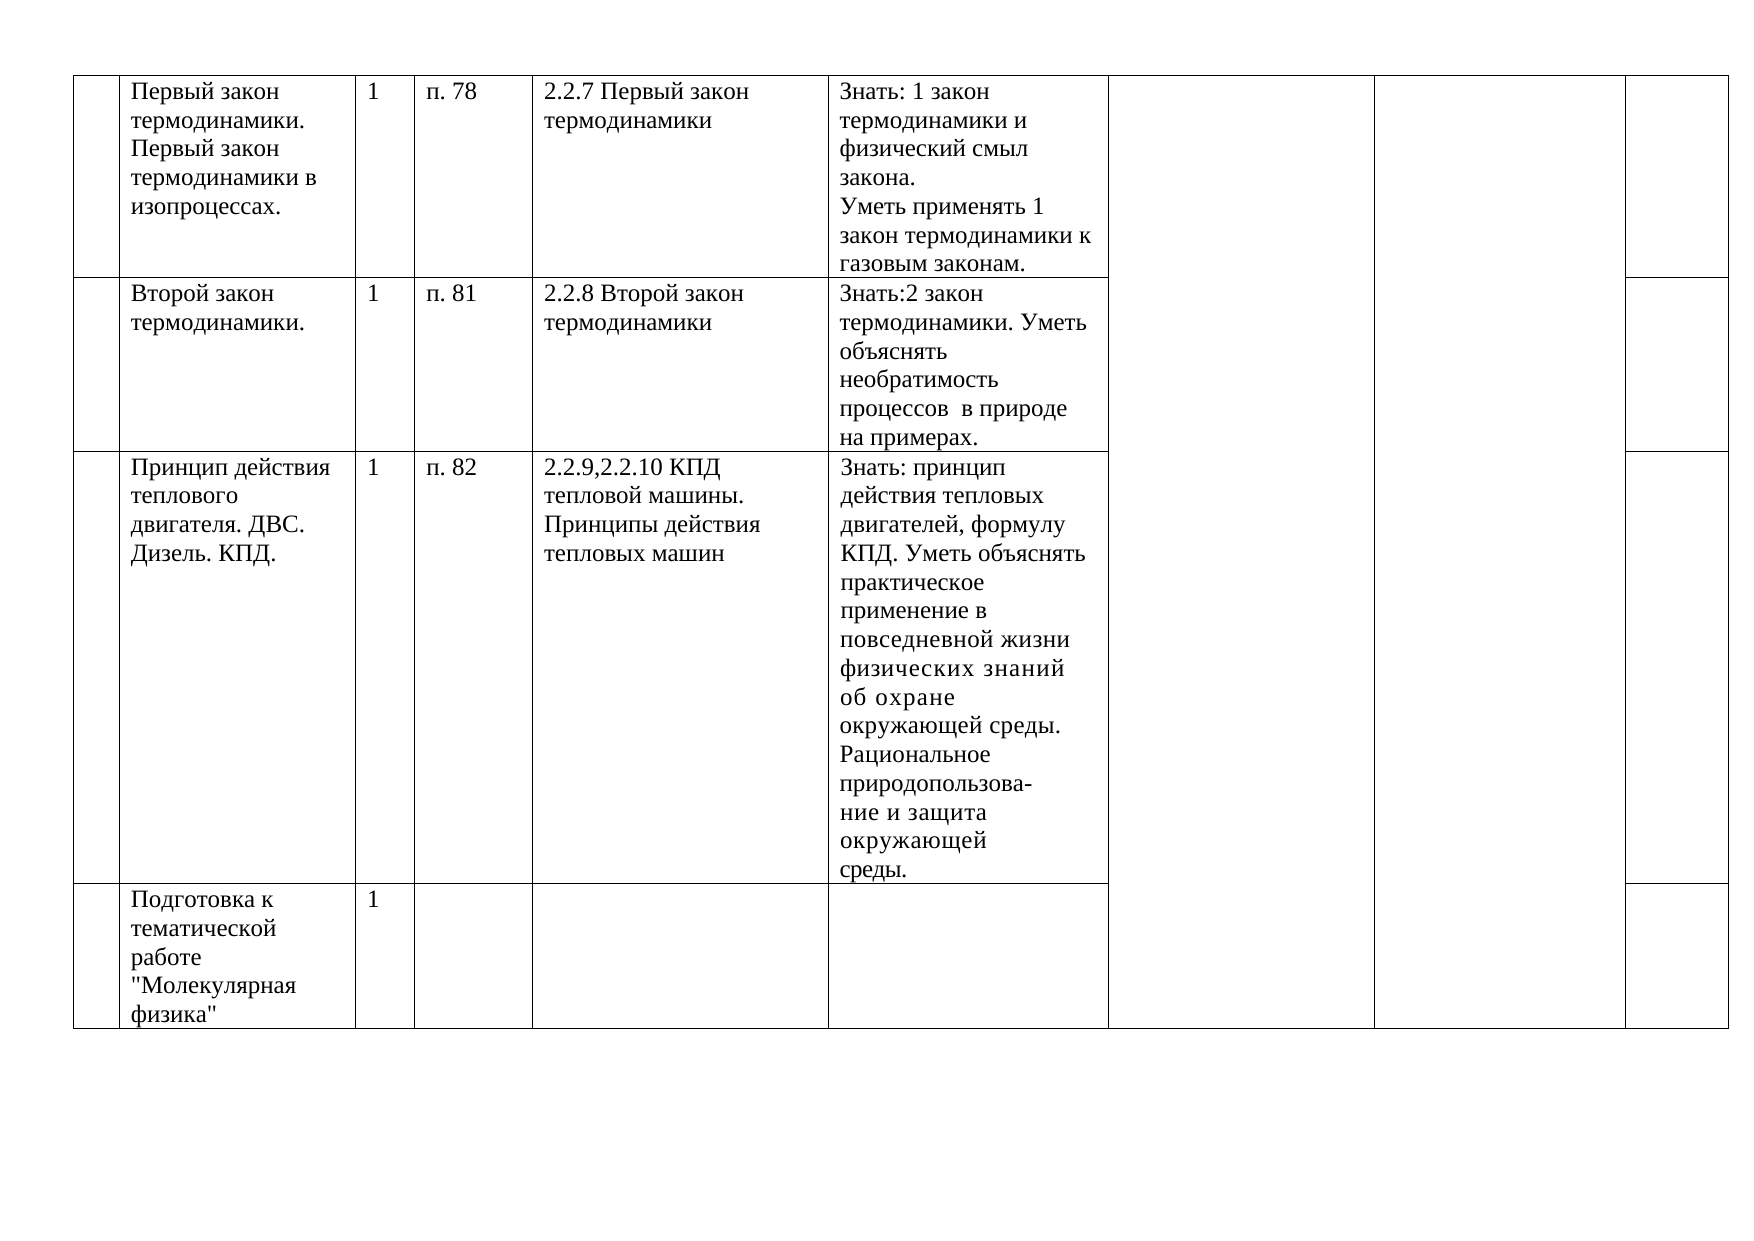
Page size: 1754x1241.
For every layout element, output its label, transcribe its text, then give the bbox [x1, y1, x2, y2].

table_cell [1626, 884, 1728, 1028]
table_cell 2.2.7 Первый закон термодинамики [533, 76, 828, 277]
table_cell [1626, 452, 1728, 883]
table_cell 1 [356, 884, 414, 1028]
table_cell Знать: принцип действия тепловых двигателей, формулу КПД. Уметь объяснять практическое применение в повседневной жизни физических знаний об охране окружающей среды. Рациональное природопользова- ние и защита окружающей среды. [829, 452, 1108, 883]
table_cell [1626, 278, 1728, 451]
table_cell Первый закон термодинамики. Первый закон термодинамики в изопроцессах. [120, 76, 355, 277]
table_cell [74, 452, 119, 883]
table_cell п. 82 [415, 452, 532, 883]
table_cell Второй закон термодинамики. [120, 278, 355, 451]
table_cell 2.2.8 Второй закон термодинамики [533, 278, 828, 451]
table_cell 1 [356, 76, 414, 277]
table_cell [533, 884, 828, 1028]
table_cell Подготовка к тематической работе "Молекулярная физика" [120, 884, 355, 1028]
table_cell 2.2.9,2.2.10 КПД тепловой машины. Принципы действия тепловых машин [533, 452, 828, 883]
table_cell Знать:2 закон термодинамики. Уметь объяснять необратимость процессов в природе на примерах. [829, 278, 1108, 451]
table_cell [1626, 76, 1728, 277]
table_cell [74, 76, 119, 277]
table_cell Знать: 1 закон термодинамики и физический смыл закона. Уметь применять 1 закон термодинамики к газовым законам. [829, 76, 1108, 277]
table_cell [74, 278, 119, 451]
table_cell [829, 884, 1108, 1028]
table_cell Принцип действия теплового двигателя. ДВС. Дизель. КПД. [120, 452, 355, 883]
table_cell п. 81 [415, 278, 532, 451]
table_cell п. 78 [415, 76, 532, 277]
table_cell [74, 884, 119, 1028]
table_cell [415, 884, 532, 1028]
table_cell 1 [356, 452, 414, 883]
table_cell 1 [356, 278, 414, 451]
